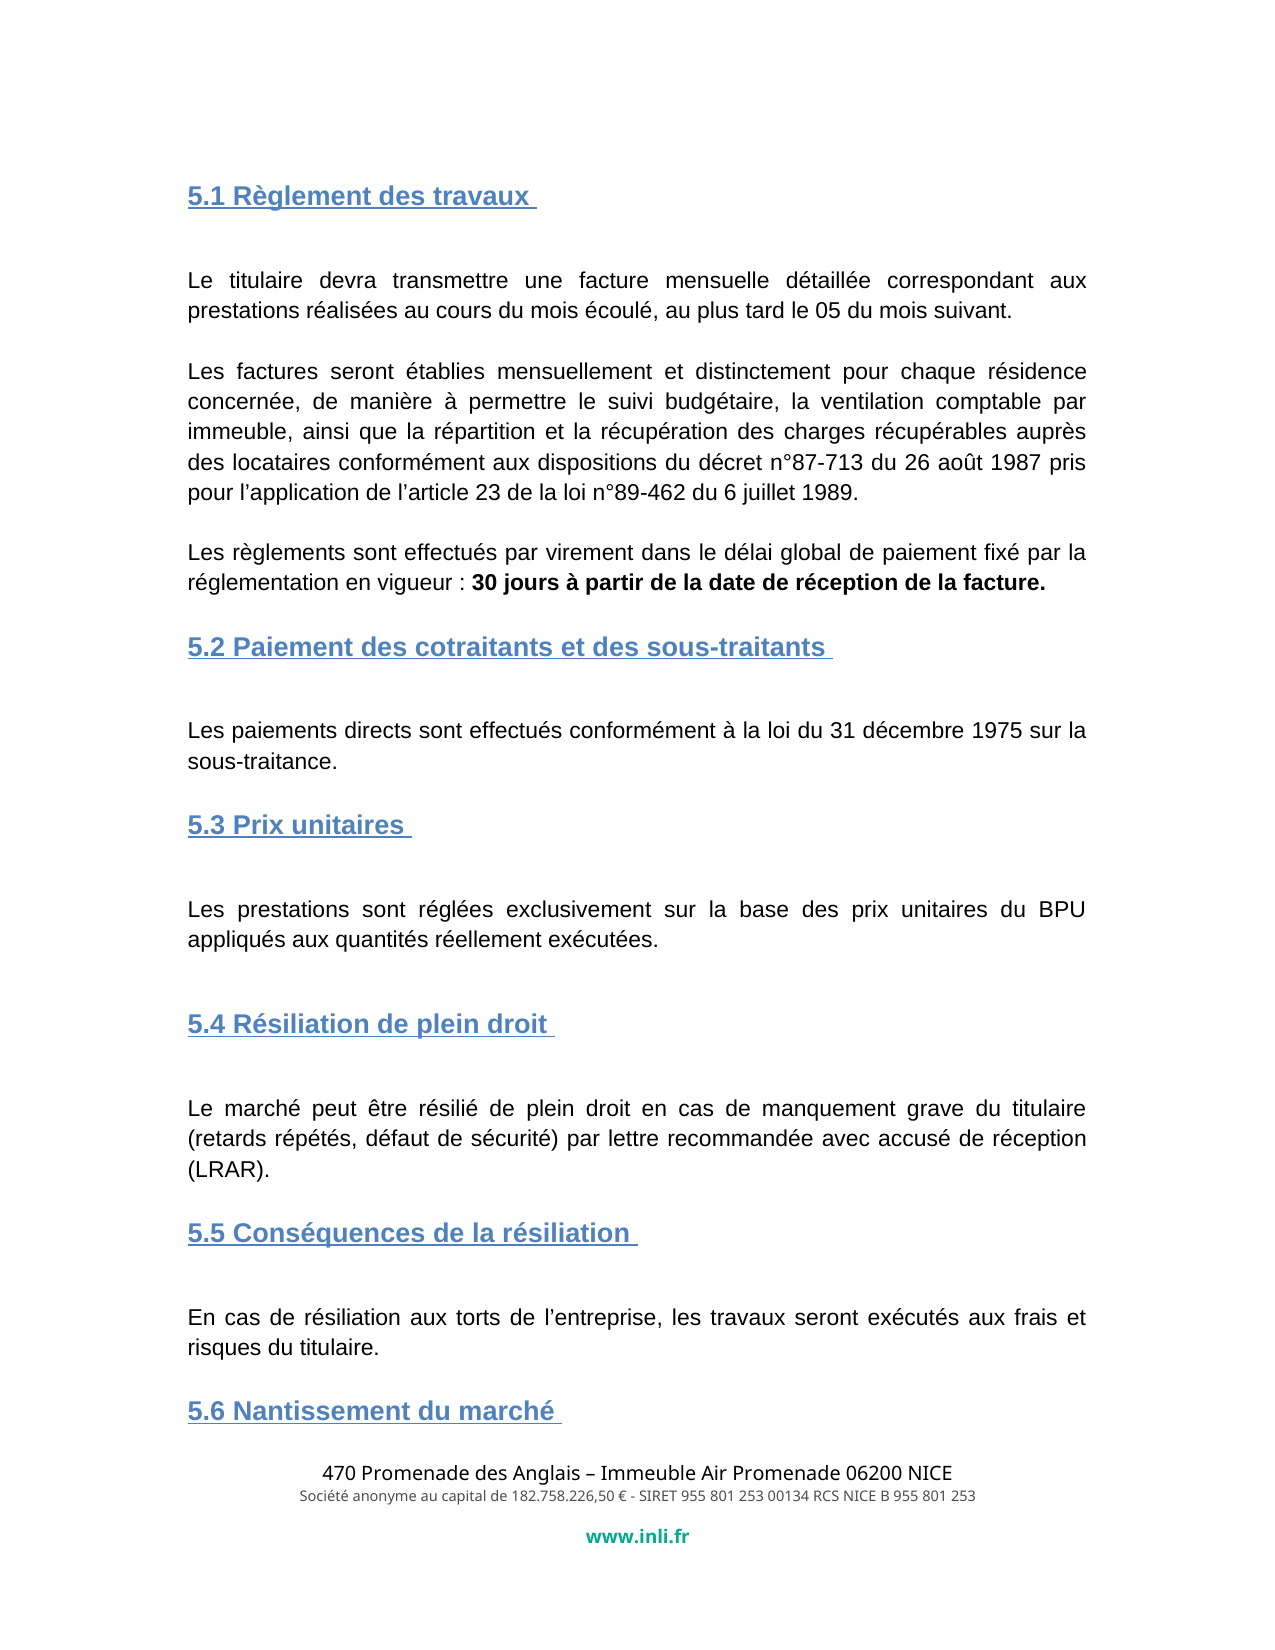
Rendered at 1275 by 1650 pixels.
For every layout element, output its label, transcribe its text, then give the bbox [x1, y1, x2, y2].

text Le marché peut être résilié de plein droit en cas de manquement grave du titulaire (retards répétés, défaut de sécurité) par lettre recommandée avec accusé de réception (LRAR). [187, 1095, 1087, 1182]
text Les factures seront établies mensuellement et distinctement pour chaque résidence concernée, de manière à permettre le suivi budgétaire, la ventilation comptable par immeuble, ainsi que la répartition et la récupération des charges récupérables auprès des locataires conformément aux dispositions du décret n°87-713 du 26 août 1987 pris pour l’application de l’article 23 de la loi n°89-462 du 6 juillet 1989. [187, 358, 1087, 505]
text 5.4 Résiliation de plein droit [187, 977, 1087, 1039]
text 5.3 Prix unitaires [187, 778, 1087, 840]
text En cas de résiliation aux torts de l’entreprise, les travaux seront exécutés aux frais et risques du titulaire. [187, 1304, 1087, 1360]
text 5.5 Conséquences de la résiliation [187, 1186, 1087, 1248]
text Les paiements directs sont effectués conformément à la loi du 31 décembre 1975 sur la sous-traitance. [187, 717, 1087, 774]
text 5.1 Règlement des travaux [187, 180, 1087, 211]
text Les règlements sont effectués par virement dans le délai global de paiement fixé par la réglementation en vigueur : 30 jours à partir de la date de réception de la facture. [187, 539, 1087, 596]
text 5.2 Paiement des cotraitants et des sous-traitants [187, 599, 1087, 662]
text 5.6 Nantissement du marché [187, 1364, 1087, 1427]
text Les prestations sont réglées exclusivement sur la base des prix unitaires du BPU appliqués aux quantités réellement exécutées. [187, 896, 1087, 952]
text Le titulaire devra transmettre une facture mensuelle détaillée correspondant aux prestations réalisées au cours du mois écoulé, au plus tard le 05 du mois suivant. [187, 267, 1087, 324]
